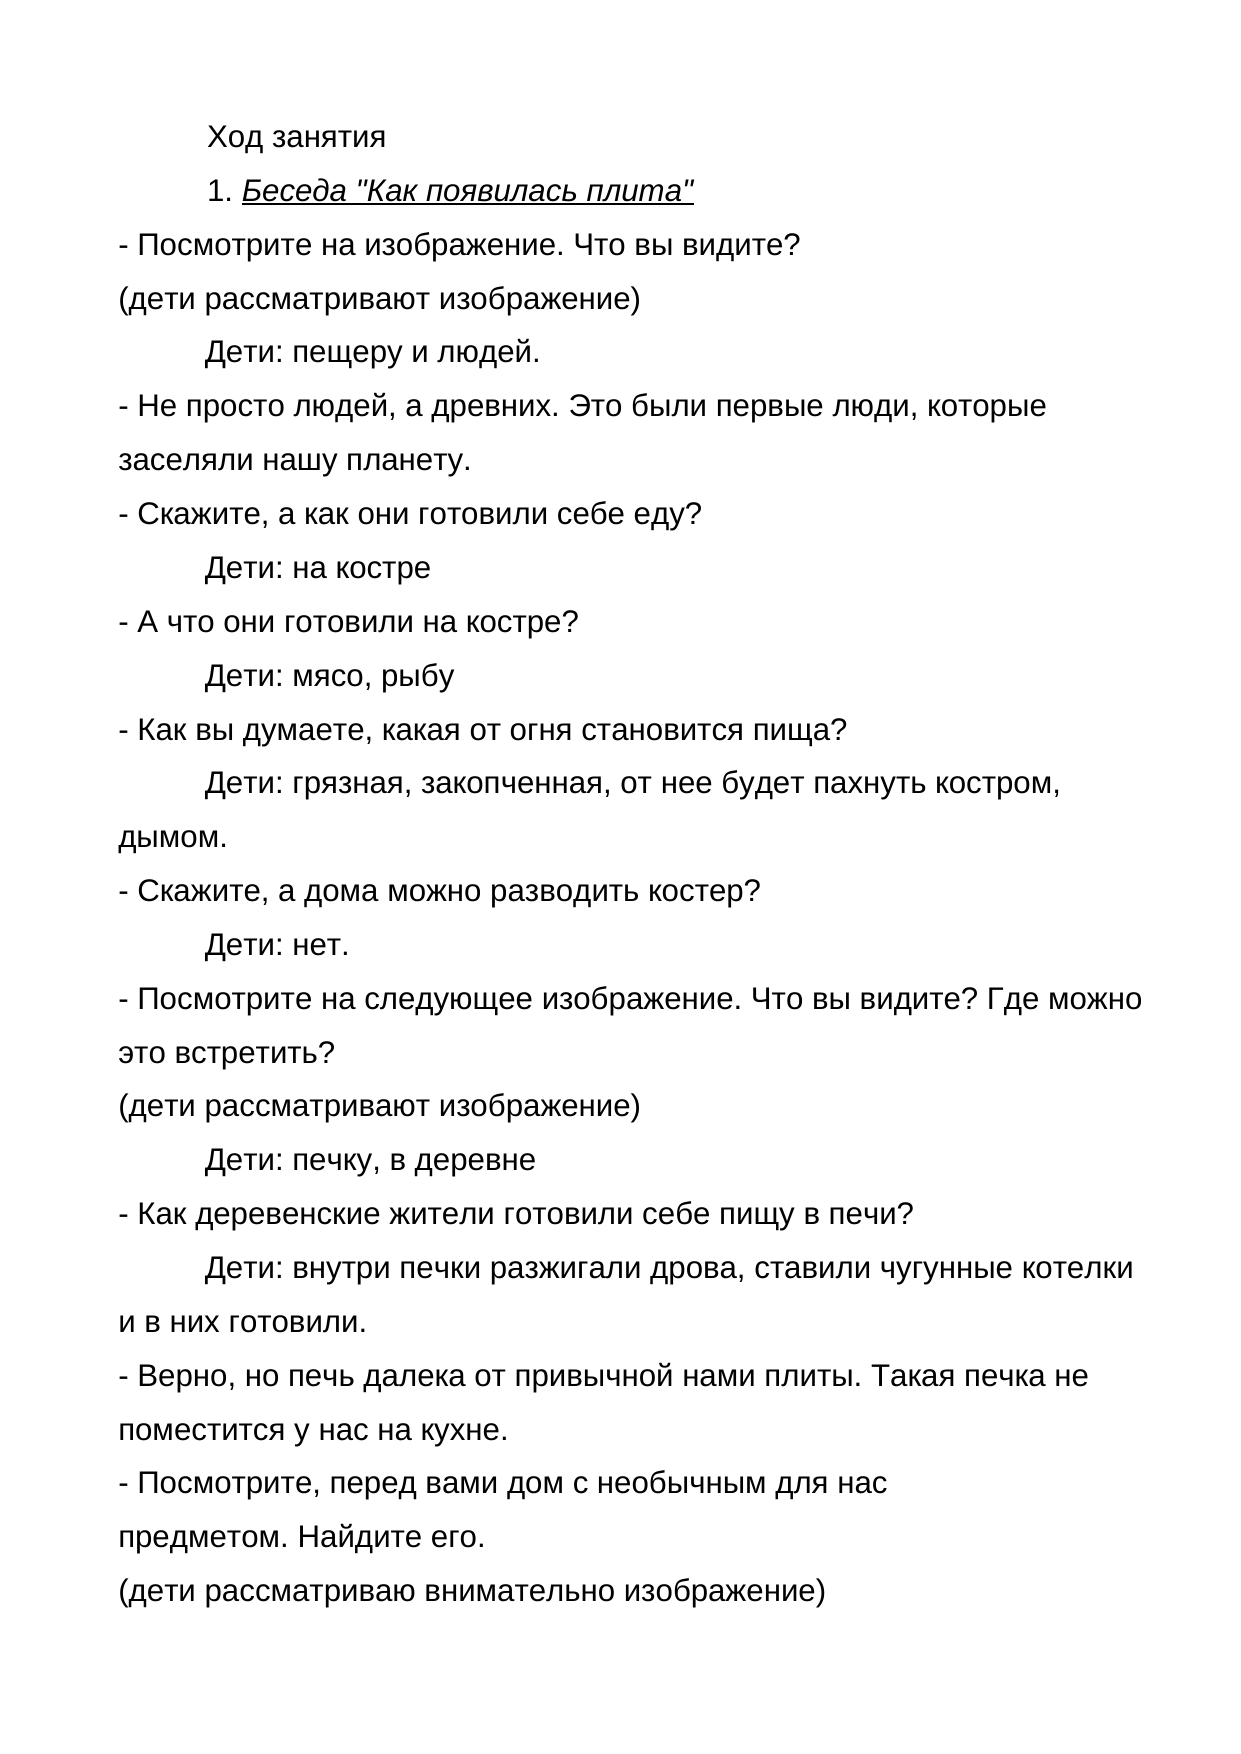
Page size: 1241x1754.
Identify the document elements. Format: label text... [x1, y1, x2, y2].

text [118, 172, 1152, 1608]
text Ход занятия [118, 118, 1152, 154]
